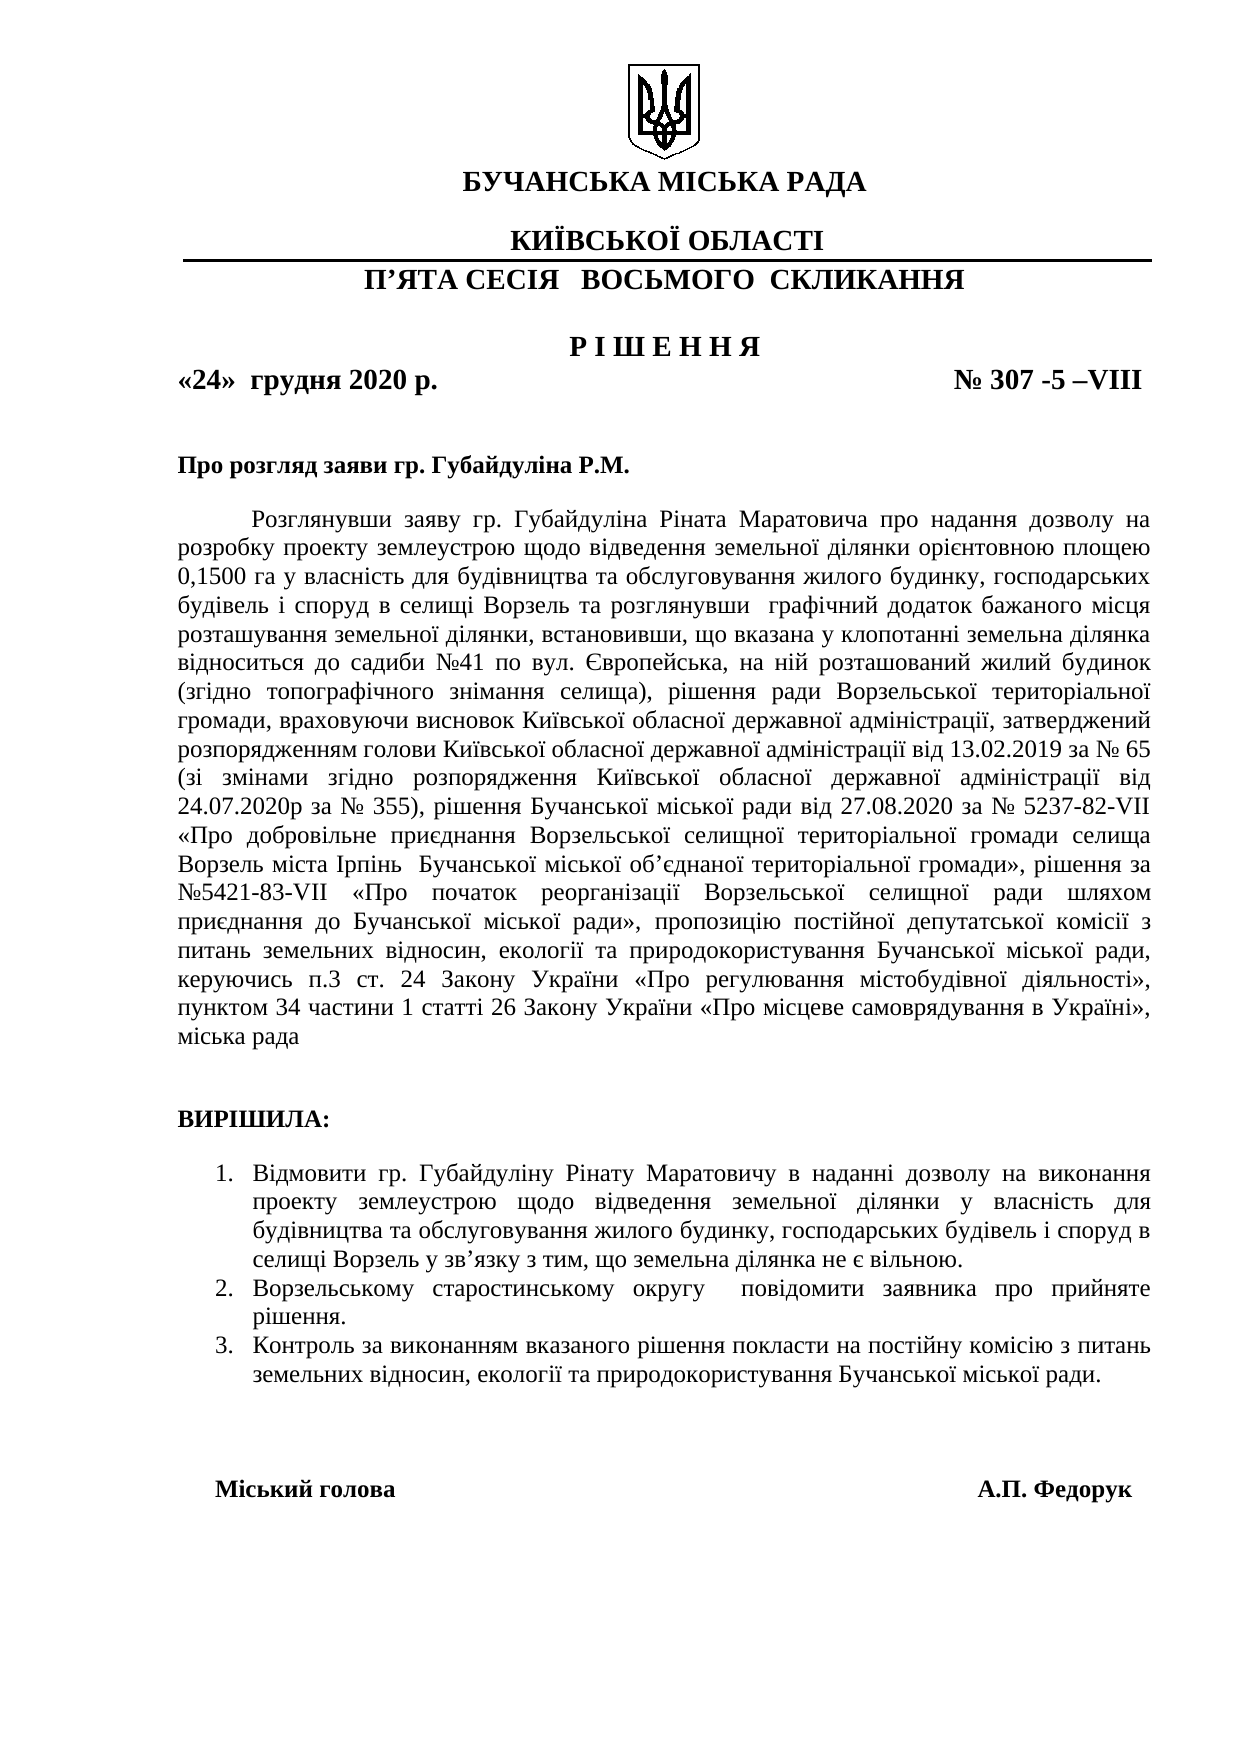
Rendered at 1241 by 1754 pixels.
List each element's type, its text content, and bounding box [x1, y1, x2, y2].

text Про розгляд заяви гр. Губайдуліна Р.М. [177, 450, 650, 479]
list Контроль за виконанням вказаного рішення покласти на постійну комісію з питань земельних відносин, екології та природокористування Бучанської міської ради. [215, 1330, 1152, 1388]
text Міський голова А.П. Федорук [215, 1474, 1152, 1503]
text П’ЯТА СЕСІЯ ВОСЬМОГО СКЛИКАННЯ [177, 262, 1152, 295]
text «24» грудня 2020 р. № 307 -5 –VІІІ [177, 362, 1152, 396]
list Ворзельському старостинському округу повідомити заявника про прийняте рішення. [215, 1273, 1152, 1330]
text Р І Ш Е Н Н Я [177, 329, 1152, 362]
list Відмовити гр. Губайдуліну Рінату Маратовичу в наданні дозволу на виконання проекту землеустрою щодо відведення земельної ділянки у власність для будівництва та обслуговування жилого будинку, господарських будівель і споруд в селищі Ворзель у зв’язку з тим, що земельна ділянка не є вільною. [215, 1158, 1152, 1273]
text БУЧАНСЬКА МІСЬКА РАДА [177, 164, 1152, 197]
text ВИРІШИЛА: [177, 1104, 1152, 1133]
text Розглянувши заяву гр. Губайдуліна Ріната Маратовича про надання дозволу на розробку проекту землеустрою щодо відведення земельної ділянки орієнтовною площею 0,1500 га у власність для будівництва та обслуговування жилого будинку, господарських будівель і споруд в селищі Ворзель та розглянувши графічний додаток бажаного місця розташування земельної ділянки, встановивши, що вказана у клопотанні земельна ділянка відноситься до садиби №41 по вул. Європейська, на ній розташований жилий будинок (згідно топографічного знімання селища), рішення ради Ворзельської територіальної громади, враховуючи висновок Київської обласної державної адміністрації, затверджений розпорядженням голови Київської обласної державної адміністрації від 13.02.2019 за № 65 (зі змінами згідно розпорядження Київської обласної державної адміністрації від 24.07.2020р за № 355), рішення Бучанської міської ради від 27.08.2020 за № 5237-82-VІІ «Про добровільне приєднання Ворзельської селищної територіальної громади селища Ворзель міста Ірпінь Бучанської міської об’єднаної територіальної громади», рішення за №5421-83-VІІ «Про початок реорганізації Ворзельської селищної ради шляхом приєднання до Бучанської міської ради», пропозицію постійної депутатської комісії з питань земельних відносин, екології та природокористування Бучанської міської ради, керуючись п.3 ст. 24 Закону України «Про регулювання містобудівної діяльності», пунктом 34 частини 1 статті 26 Закону України «Про місцеве самоврядування в Україні», міська рада [177, 504, 1152, 1050]
text КИЇВСЬКОЇ ОБЛАСТІ [183, 223, 1152, 259]
